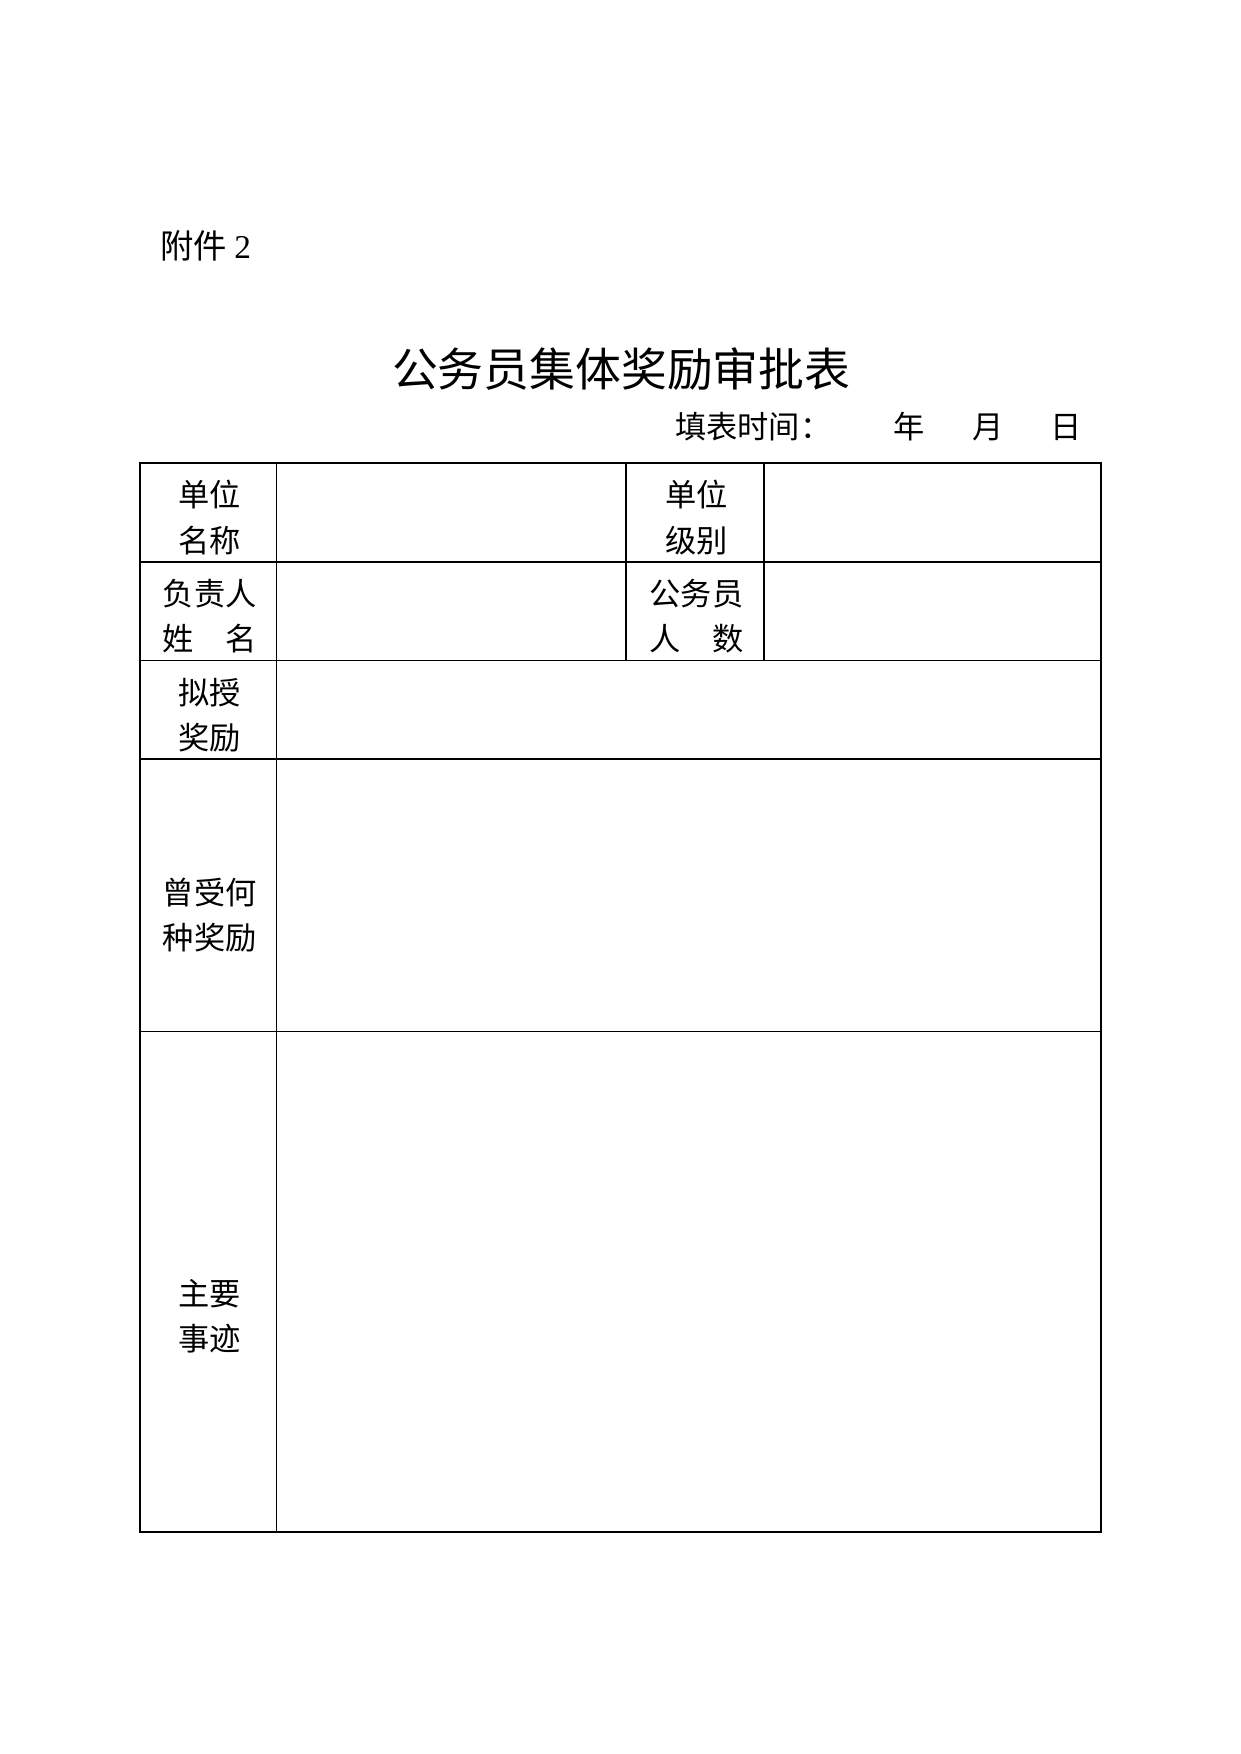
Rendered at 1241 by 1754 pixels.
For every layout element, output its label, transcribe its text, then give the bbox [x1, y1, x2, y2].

table_cell [277, 760, 1100, 1031]
text 填表时间： 年 月 日 [675, 402, 1126, 448]
table_cell [765, 563, 1100, 659]
table_header 单位级别 [627, 464, 763, 561]
table_cell [277, 661, 1100, 758]
table_cell [277, 1032, 1100, 1531]
text 附件 2 [160, 220, 1126, 268]
table_cell 拟授奖励 [141, 661, 276, 758]
subtitle 公务员集体奖励审批表 [119, 324, 1123, 402]
table_header [277, 464, 625, 561]
table_cell 主要事迹 [141, 1032, 276, 1531]
table_cell 公务员人 数 [627, 563, 763, 659]
table_cell 负责人姓 名 [141, 563, 276, 659]
table_header [765, 464, 1100, 561]
table_cell 曾受何种奖励 [141, 760, 276, 1031]
table_header 单位名称 [141, 464, 276, 561]
table_cell [277, 563, 625, 659]
